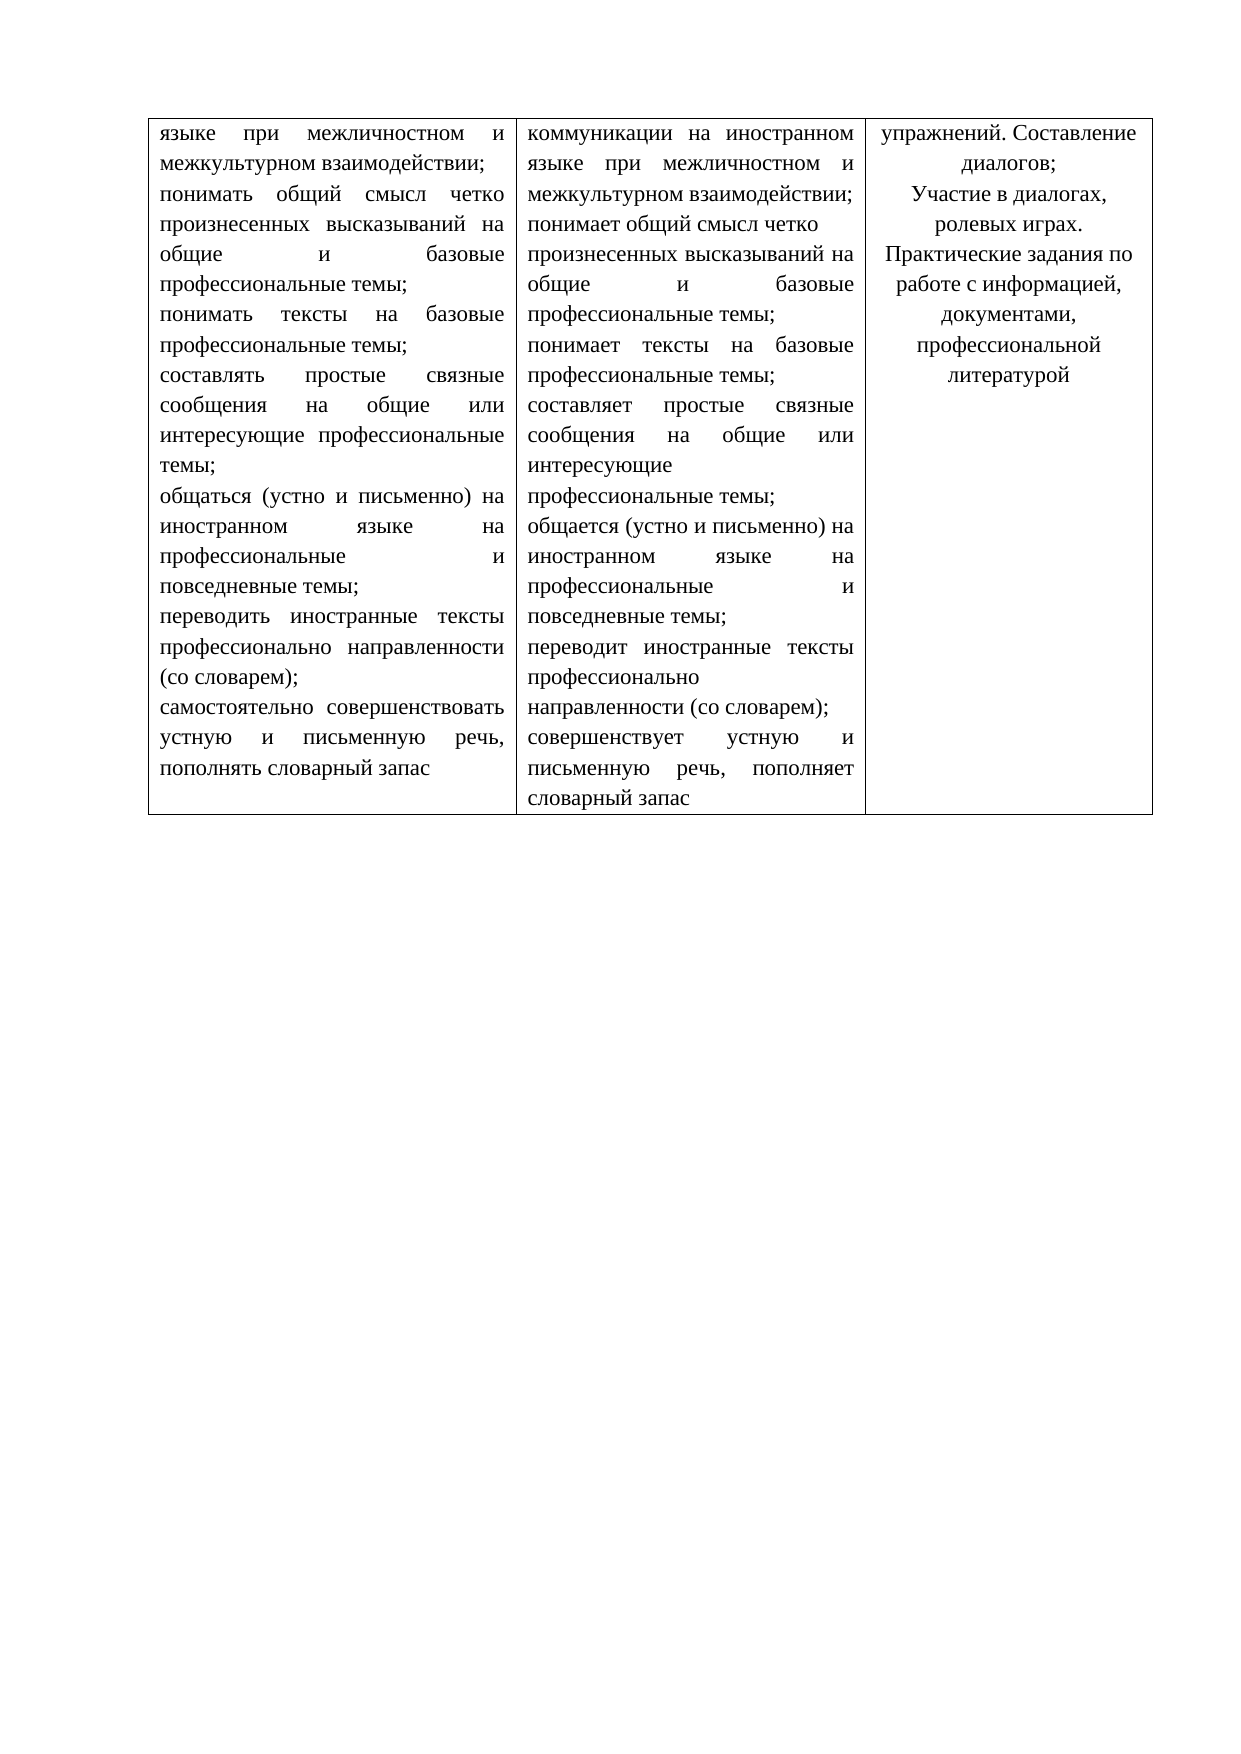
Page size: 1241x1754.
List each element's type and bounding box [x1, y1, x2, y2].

table_cell [517, 119, 865, 814]
table_cell [149, 119, 516, 814]
table_cell [866, 119, 1152, 814]
